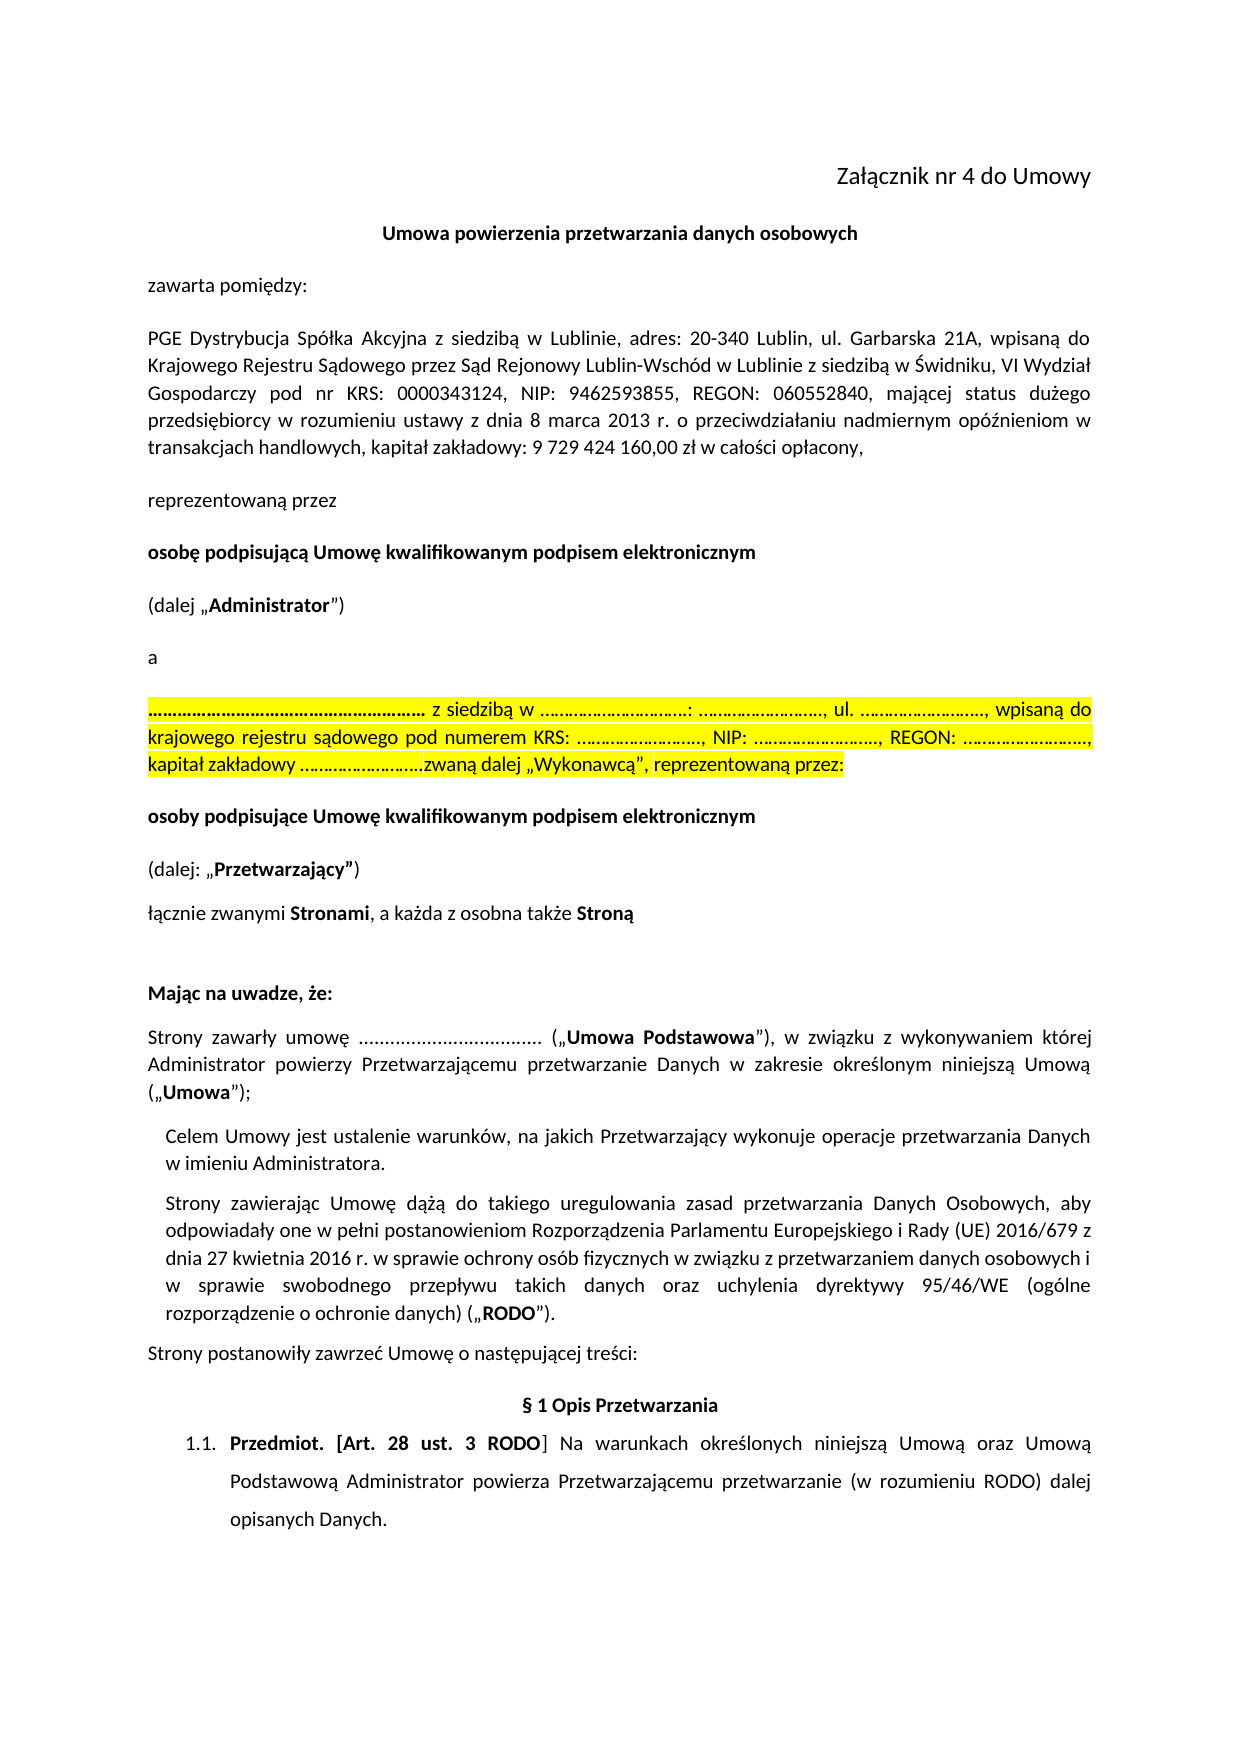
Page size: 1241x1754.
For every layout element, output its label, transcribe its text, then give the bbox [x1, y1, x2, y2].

text Celem Umowy jest ustalenie warunków, na jakich Przetwarzający wykonuje operacje przetwarzania Danych w imieniu Administratora. [165, 1123, 1092, 1176]
text reprezentowaną przez [148, 487, 1092, 512]
text łącznie zwanymi Stronami, a każda z osobna także Stroną [148, 900, 1092, 926]
text Mając na uwadze, że: [148, 980, 1092, 1005]
text Umowa powierzenia przetwarzania danych osobowych [148, 220, 1092, 246]
text PGE Dystrybucja Spółka Akcyjna z siedzibą w Lublinie, adres: 20-340 Lublin, ul. Garbarska 21A, wpisaną do Krajowego Rejestru Sądowego przez Sąd Rejonowy Lublin-Wschód w Lublinie z siedzibą w Świdniku, VI Wydział Gospodarczy pod nr KRS: 0000343124, NIP: 9462593855, REGON: 060552840, mającej status dużego przedsiębiorcy w rozumieniu ustawy z dnia 8 marca 2013 r. o przeciwdziałaniu nadmiernym opóźnieniom w transakcjach handlowych, kapitał zakładowy: 9 729 424 160,00 zł w całości opłacony, [148, 325, 1092, 460]
text § 1 Opis Przetwarzania [148, 1392, 1092, 1417]
text (dalej „Administrator”) [148, 592, 1092, 617]
text zawarta pomiędzy: [148, 273, 1092, 298]
text Strony postanowiły zawrzeć Umowę o następującej treści: [148, 1340, 1092, 1365]
text a [148, 644, 1092, 669]
text osobę podpisującą Umowę kwalifikowanym podpisem elektronicznym [148, 539, 1092, 565]
text Strony zawarły umowę ................................... („Umowa Podstawowa”), w związku z wykonywaniem której Administrator powierzy Przetwarzającemu przetwarzanie Danych w zakresie określonym niniejszą Umową („Umowa”); [148, 1024, 1092, 1104]
list Przedmiot. [Art. 28 ust. 3 RODO] Na warunkach określonych niniejszą Umową oraz Umową Podstawową Administrator powierza Przetwarzającemu przetwarzanie (w rozumieniu RODO) dalej opisanych Danych. [185, 1430, 1092, 1532]
text ………………………………………………… z siedzibą w ………………………….: …………………….., ul. …………………….., wpisaną do krajowego rejestru sądowego pod numerem KRS: …………………….., NIP: …………………….., REGON: …………………….., kapitał zakładowy ……………………..zwaną dalej „Wykonawcą”, reprezentowaną przez: [148, 749, 1092, 777]
text (dalej: „Przetwarzający”) [148, 856, 1092, 882]
text Strony zawierając Umowę dążą do takiego uregulowania zasad przetwarzania Danych Osobowych, aby odpowiadały one w pełni postanowieniom Rozporządzenia Parlamentu Europejskiego i Rady (UE) 2016/679 z dnia 27 kwietnia 2016 r. w sprawie ochrony osób fizycznych w związku z przetwarzaniem danych osobowych i w sprawie swobodnego przepływu takich danych oraz uchylenia dyrektywy 95/46/WE (ogólne rozporządzenie o ochronie danych) („RODO”). [165, 1190, 1092, 1325]
text Załącznik nr 4 do Umowy [148, 160, 1091, 191]
text osoby podpisujące Umowę kwalifikowanym podpisem elektronicznym [148, 804, 1092, 829]
